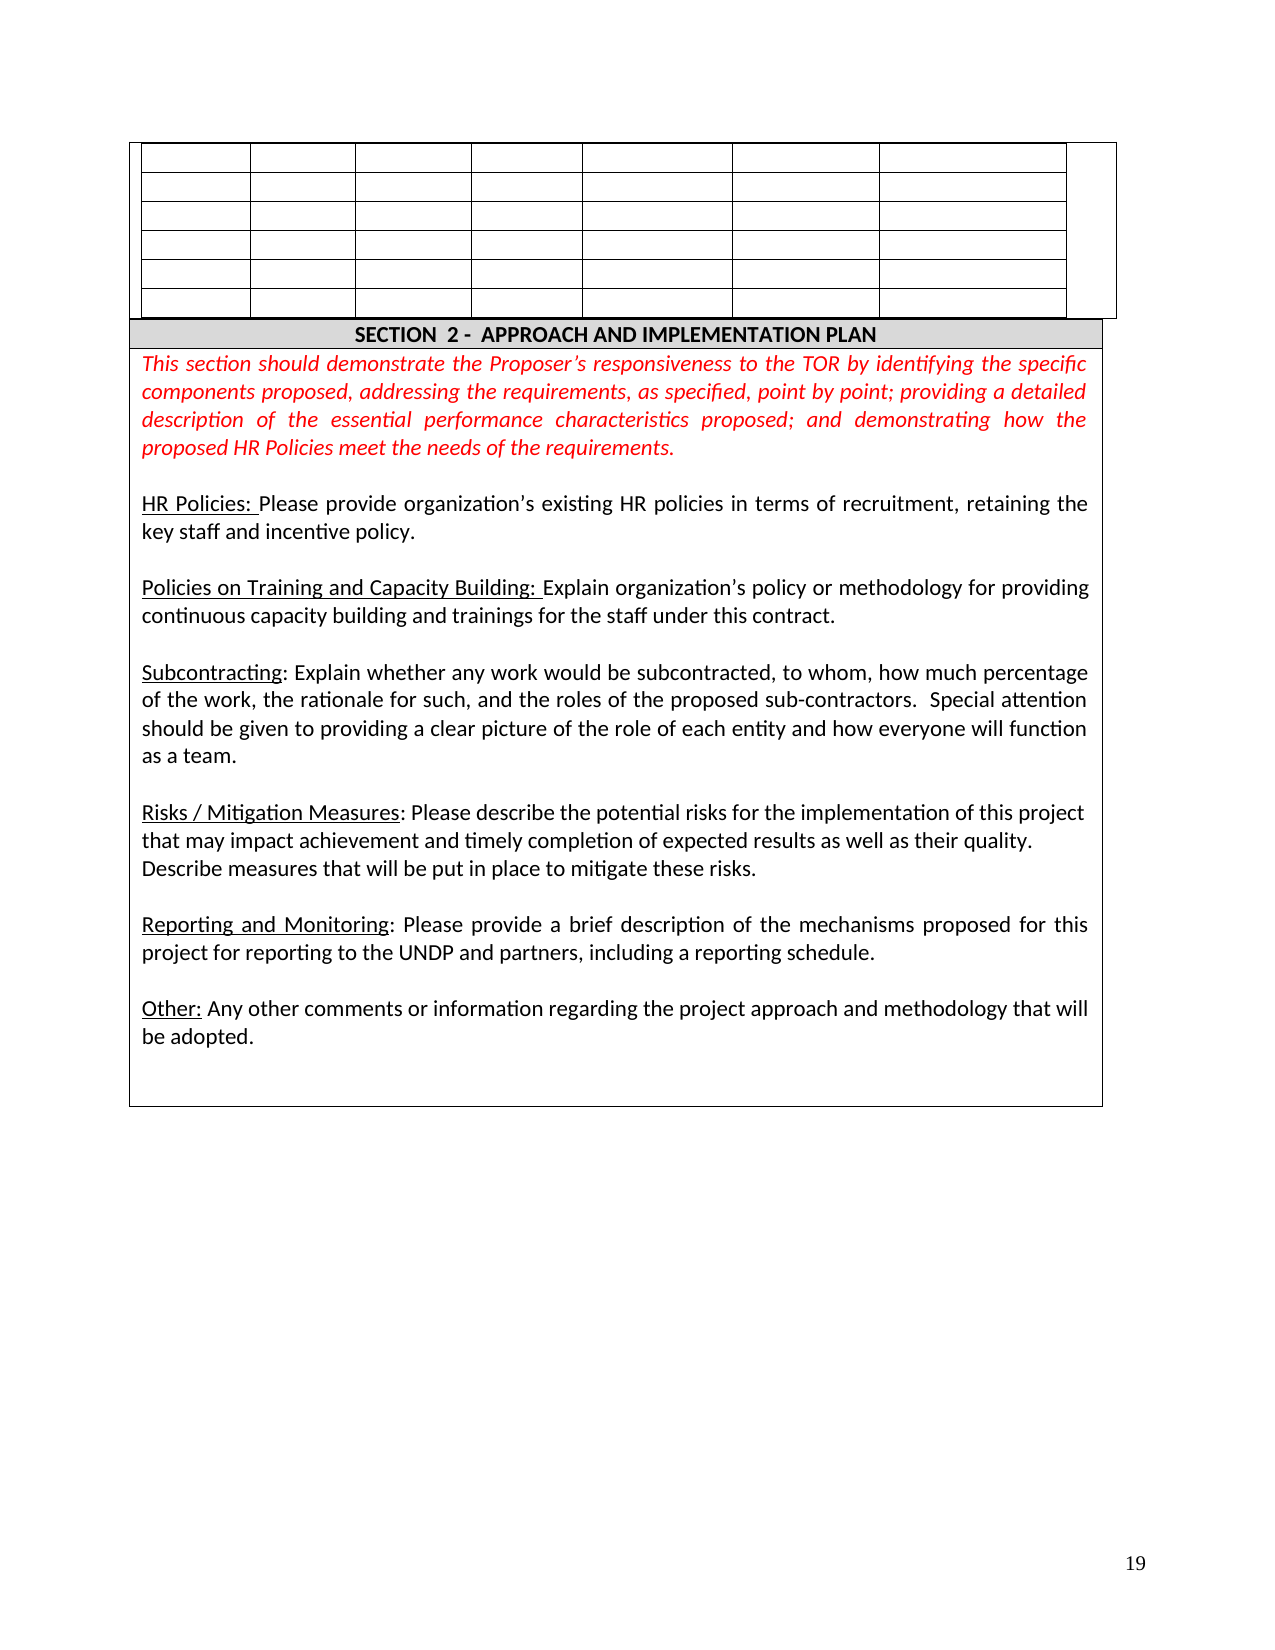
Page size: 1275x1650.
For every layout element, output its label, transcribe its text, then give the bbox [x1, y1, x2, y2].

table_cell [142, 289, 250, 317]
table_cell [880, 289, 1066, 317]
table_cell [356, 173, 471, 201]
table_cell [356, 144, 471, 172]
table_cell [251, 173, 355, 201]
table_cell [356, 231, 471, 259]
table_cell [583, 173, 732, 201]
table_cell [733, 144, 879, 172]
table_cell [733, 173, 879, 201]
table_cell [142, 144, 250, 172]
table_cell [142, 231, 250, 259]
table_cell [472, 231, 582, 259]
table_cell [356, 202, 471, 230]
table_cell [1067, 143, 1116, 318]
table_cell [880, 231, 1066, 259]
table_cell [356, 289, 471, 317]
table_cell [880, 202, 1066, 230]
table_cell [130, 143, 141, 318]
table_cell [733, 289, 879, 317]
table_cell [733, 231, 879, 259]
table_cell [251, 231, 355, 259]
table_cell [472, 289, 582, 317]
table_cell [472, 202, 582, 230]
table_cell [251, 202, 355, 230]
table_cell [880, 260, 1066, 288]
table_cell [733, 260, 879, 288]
table_header SECTION 2 - APPROACH AND IMPLEMENTATION PLAN [130, 320, 1102, 348]
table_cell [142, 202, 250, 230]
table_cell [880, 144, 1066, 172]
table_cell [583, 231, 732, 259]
table_cell This section should demonstrate the Proposer’s responsiveness to the TOR by identifying the specific components proposed, addressing the requirements, as specified, point by point; providing a detailed description of the essential performance characteristics proposed; and demonstrating how the proposed HR Policies meet the needs of the requirements. HR Policies: Please provide organization’s existing HR policies in terms of recruitment, retaining the key staff and incentive policy. Policies on Training and Capacity Building: Explain organization’s policy or methodology for providing continuous capacity building and trainings for the staff under this contract. Subcontracting: Explain whether any work would be subcontracted, to whom, how much percentage of the work, the rationale for such, and the roles of the proposed sub-contractors. Special attention should be given to providing a clear picture of the role of each entity and how everyone will function as a team. Risks / Mitigation Measures: Please describe the potential risks for the implementation of this project that may impact achievement and timely completion of expected results as well as their quality. Describe measures that will be put in place to mitigate these risks. Reporting and Monitoring: Please provide a brief description of the mechanisms proposed for this project for reporting to the UNDP and partners, including a reporting schedule. Other: Any other comments or information regarding the project approach and methodology that will be adopted. [130, 349, 1102, 1106]
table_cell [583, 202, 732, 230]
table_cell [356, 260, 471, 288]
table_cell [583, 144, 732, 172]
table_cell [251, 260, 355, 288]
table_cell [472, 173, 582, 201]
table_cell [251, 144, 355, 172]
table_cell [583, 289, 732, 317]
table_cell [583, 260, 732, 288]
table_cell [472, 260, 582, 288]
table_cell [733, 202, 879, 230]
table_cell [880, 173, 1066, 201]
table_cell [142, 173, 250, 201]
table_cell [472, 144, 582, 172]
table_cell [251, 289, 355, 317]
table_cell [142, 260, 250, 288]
